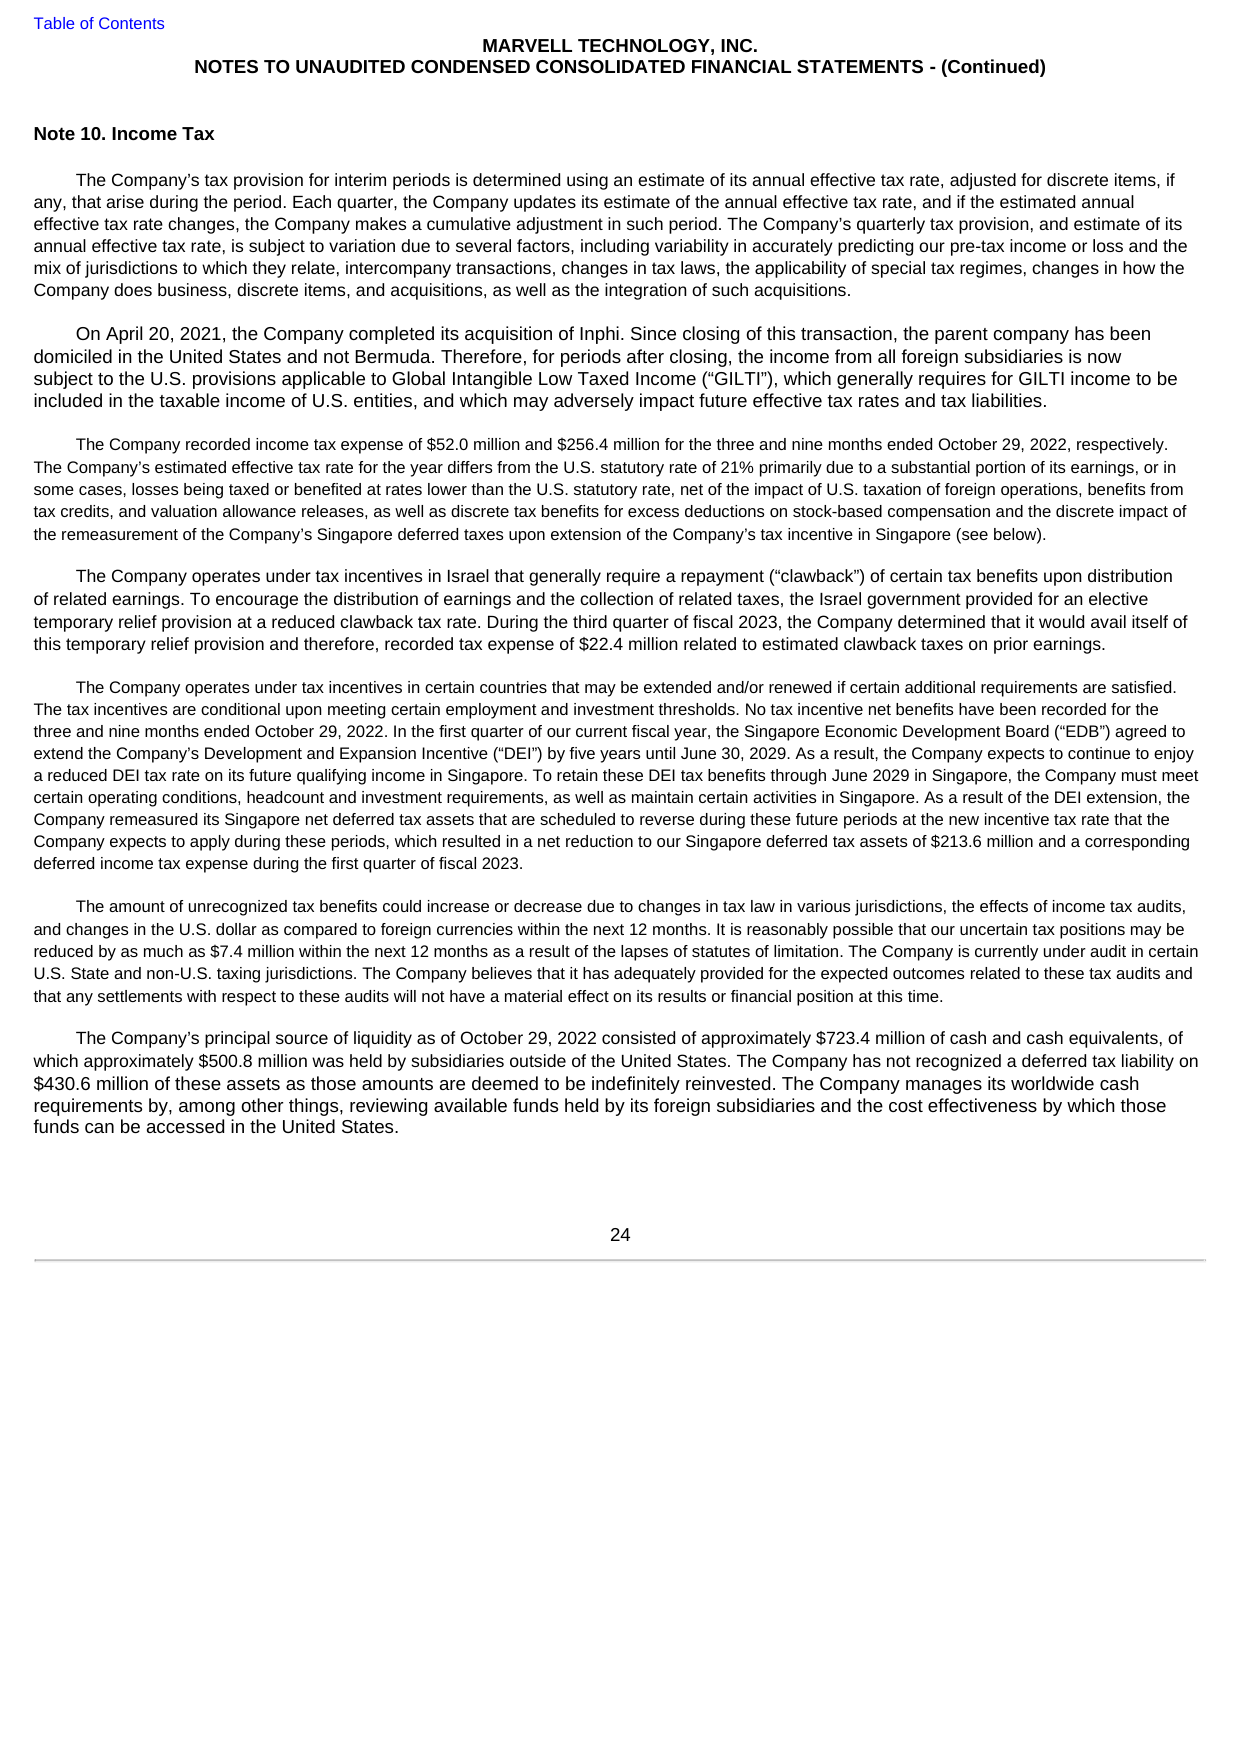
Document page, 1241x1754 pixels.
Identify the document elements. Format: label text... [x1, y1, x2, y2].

text Table of Contents [33, 13, 1205, 33]
text The Company recorded income tax expense of $52.0 million and $256.4 million for the three and nine months ended October 29, 2022, respectively. The Company’s estimated effective tax rate for the year differs from the U.S. statutory rate of 21% primarily due to a substantial portion of its earnings, or in some cases, losses being taxed or benefited at rates lower than the U.S. statutory rate, net of the impact of U.S. taxation of foreign operations, benefits from tax credits, and valuation allowance releases, as well as discrete tax benefits for excess deductions on stock-based compensation and the discrete impact of the remeasurement of the Company’s Singapore deferred taxes upon extension of the Company’s tax incentive in Singapore (see below). [33, 435, 1192, 544]
text The Company operates under tax incentives in certain countries that may be extended and/or renewed if certain additional requirements are satisfied. The tax incentives are conditional upon meeting certain employment and investment thresholds. No tax incentive net benefits have been recorded for the three and nine months ended October 29, 2022. In the first quarter of our current fiscal year, the Singapore Economic Development Board (“EDB”) agreed to extend the Company’s Development and Expansion Incentive (“DEI”) by five years until June 30, 2029. As a result, the Company expects to continue to enjoy a reduced DEI tax rate on its future qualifying income in Singapore. To retain these DEI tax benefits through June 2029 in Singapore, the Company must meet certain operating conditions, headcount and investment requirements, as well as maintain certain activities in Singapore. As a result of the DEI extension, the Company remeasured its Singapore net deferred tax assets that are scheduled to reverse during these future periods at the new incentive tax rate that the Company expects to apply during these periods, which resulted in a net reduction to our Singapore deferred tax assets of $213.6 million and a corresponding deferred income tax expense during the first quarter of fiscal 2023. [33, 678, 1201, 873]
text 24 [33, 1223, 1207, 1245]
text The amount of unrecognized tax benefits could increase or decrease due to changes in tax law in various jurisdictions, the effects of income tax audits, and changes in the U.S. dollar as compared to foreign currencies within the next 12 months. It is reasonably possible that our uncertain tax positions may be reduced by as much as $7.4 million within the next 12 months as a result of the lapses of statutes of limitation. The Company is currently under audit in certain U.S. State and non-U.S. taxing jurisdictions. The Company believes that it has adequately provided for the expected outcomes related to these tax audits and that any settlements with respect to these audits will not have a material effect on its results or financial position at this time. [33, 897, 1201, 1006]
text The Company’s tax provision for interim periods is determined using an estimate of its annual effective tax rate, adjusted for discrete items, if any, that arise during the period. Each quarter, the Company updates its estimate of the annual effective tax rate, and if the estimated annual effective tax rate changes, the Company makes a cumulative adjustment in such period. The Company’s quarterly tax provision, and estimate of its annual effective tax rate, is subject to variation due to several factors, including variability in accurately predicting our pre-tax income or loss and the mix of jurisdictions to which they relate, intercompany transactions, changes in tax laws, the applicability of special tax regimes, changes in how the Company does business, discrete items, and acquisitions, as well as the integration of such acquisitions. [33, 169, 1197, 301]
text The Company operates under tax incentives in Israel that generally require a repayment (“clawback”) of certain tax benefits upon distribution of related earnings. To encourage the distribution of earnings and the collection of related taxes, the Israel government provided for an elective temporary relief provision at a reduced clawback tax rate. During the third quarter of fiscal 2023, the Company determined that it would avail itself of this temporary relief provision and therefore, recorded tax expense of $22.4 million related to estimated clawback taxes on prior earnings. [33, 566, 1192, 654]
text MARVELL TECHNOLOGY, INC. [33, 34, 1207, 56]
text $430.6 million of these assets as those amounts are deemed to be indefinitely reinvested. The Company manages its worldwide cash requirements by, among other things, reviewing available funds held by its foreign subsidiaries and the cost effectiveness by which those funds can be accessed in the United States. [33, 1073, 1205, 1138]
text Note 10. Income Tax [33, 122, 1205, 144]
text On April 20, 2021, the Company completed its acquisition of Inphi. Since closing of this transaction, the parent company has been domiciled in the United States and not Bermuda. Therefore, for periods after closing, the income from all foreign subsidiaries is now subject to the U.S. provisions applicable to Global Intangible Low Taxed Income (“GILTI”), which generally requires for GILTI income to be included in the taxable income of U.S. entities, and which may adversely impact future effective tax rates and tax liabilities. [33, 323, 1184, 411]
text The Company’s principal source of liquidity as of October 29, 2022 consisted of approximately $723.4 million of cash and cash equivalents, of which approximately $500.8 million was held by subsidiaries outside of the United States. The Company has not recognized a deferred tax liability on [33, 1028, 1203, 1071]
text NOTES TO UNAUDITED CONDENSED CONSOLIDATED FINANCIAL STATEMENTS ‑ (Continued) [33, 57, 1207, 78]
picture [32, 1256, 1207, 1264]
